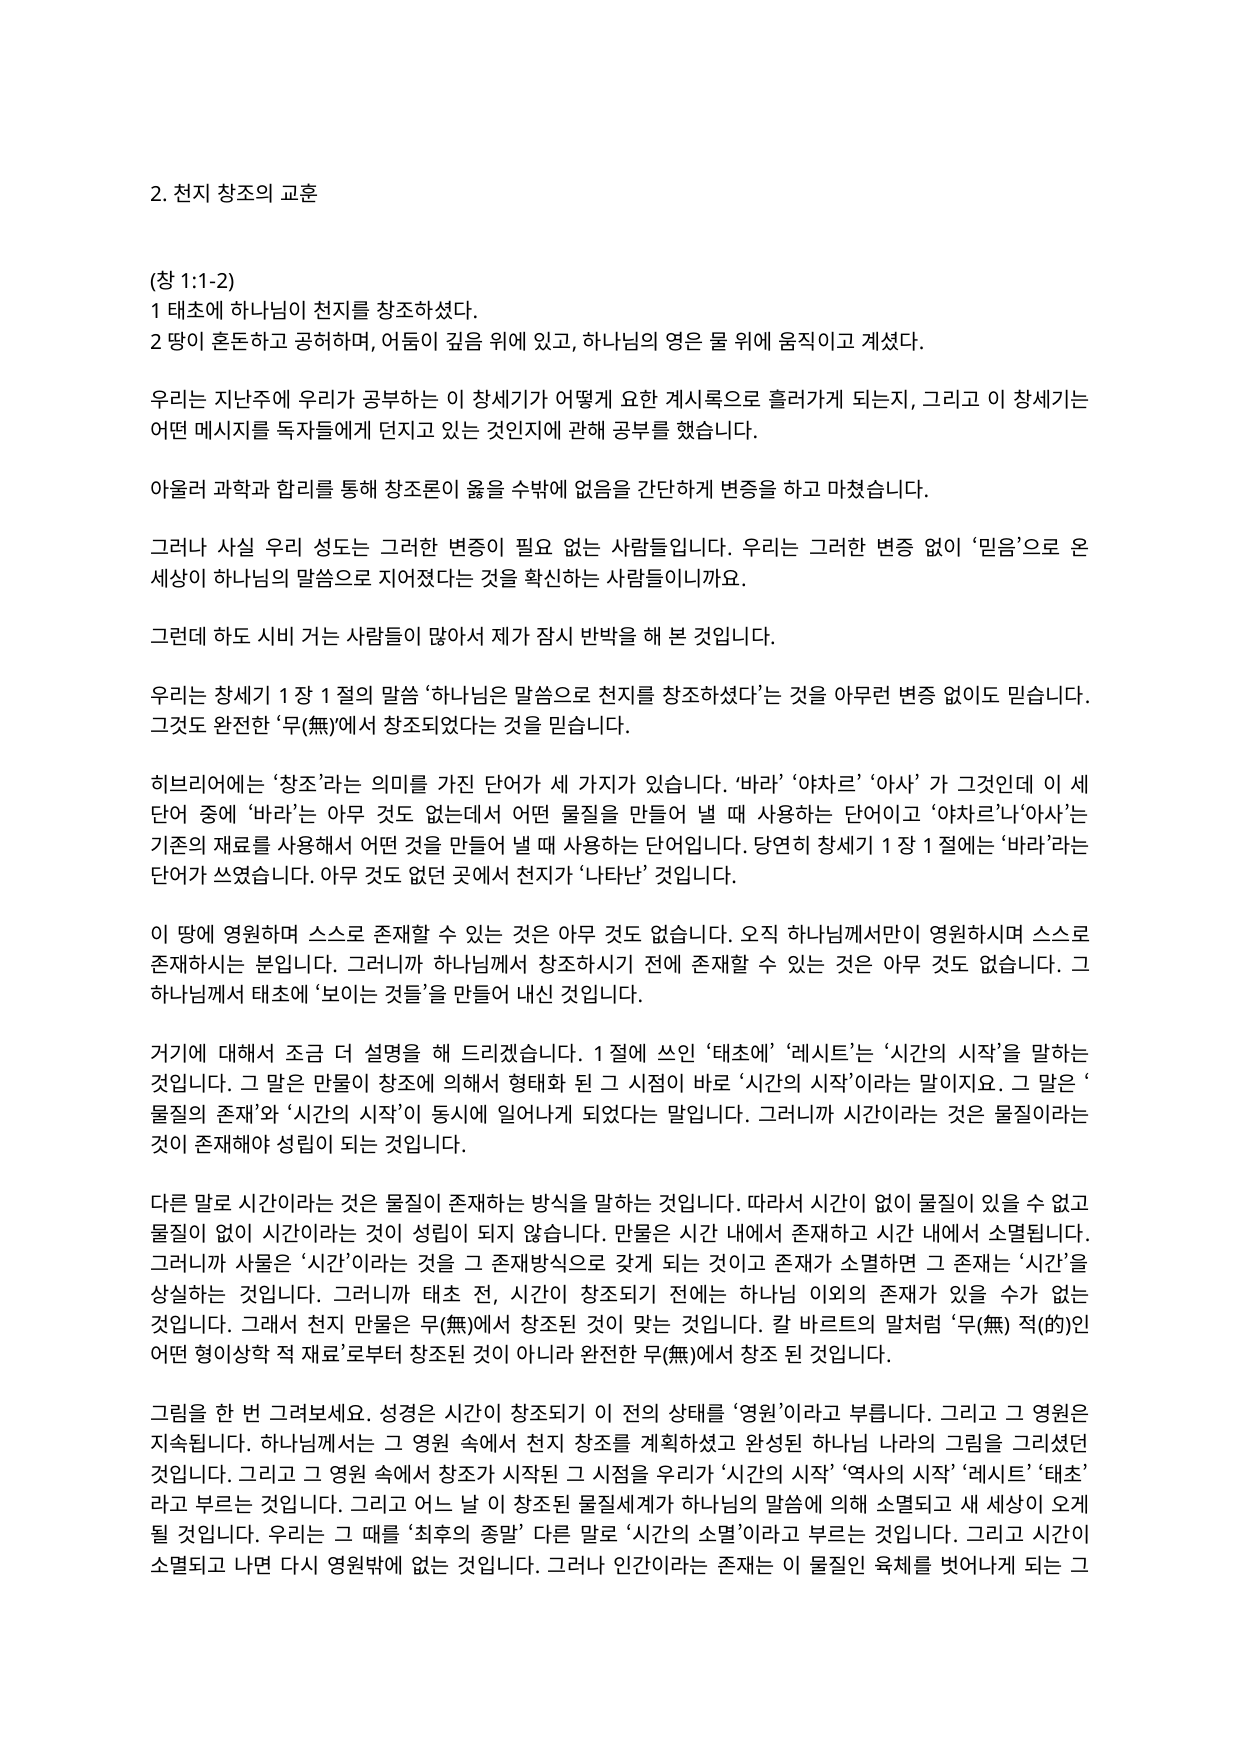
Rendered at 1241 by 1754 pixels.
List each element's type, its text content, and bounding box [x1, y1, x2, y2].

text 그런데 하도 시비 거는 사람들이 많아서 제가 잠시 반박을 해 본 것입니다. [150, 621, 1090, 651]
text 거기에 대해서 조금 더 설명을 해 드리겠습니다. 1절에 쓰인 ‘태초에’ ‘레시트’는 ‘시간의 시작’을 말하는 것입니다. 그 말은 만물이 창조에 의해서 형태화 된 그 시점이 바로 ‘시간의 시작’이라는 말이지요. 그 말은 ‘물질의 존재’와 ‘시간의 시작’이 동시에 일어나게 되었다는 말입니다. 그러니까 시간이라는 것은 물질이라는 것이 존재해야 성립이 되는 것입니다. [150, 1037, 1090, 1159]
text 우리는 지난주에 우리가 공부하는 이 창세기가 어떻게 요한 계시록으로 흘러가게 되는지, 그리고 이 창세기는 어떤 메시지를 독자들에게 던지고 있는 것인지에 관해 공부를 했습니다. [150, 384, 1090, 444]
text 아울러 과학과 합리를 통해 창조론이 옳을 수밖에 없음을 간단하게 변증을 하고 마쳤습니다. [150, 473, 1090, 503]
text 그러나 사실 우리 성도는 그러한 변증이 필요 없는 사람들입니다. 우리는 그러한 변증 없이 ‘믿음’으로 온 세상이 하나님의 말씀으로 지어졌다는 것을 확신하는 사람들이니까요. [150, 532, 1090, 592]
text 1 태초에 하나님이 천지를 창조하셨다. [150, 295, 1090, 325]
text 2 땅이 혼돈하고 공허하며, 어둠이 깊음 위에 있고, 하나님의 영은 물 위에 움직이고 계셨다. [150, 325, 1090, 355]
text 이 땅에 영원하며 스스로 존재할 수 있는 것은 아무 것도 없습니다. 오직 하나님께서만이 영원하시며 스스로 존재하시는 분입니다. 그러니까 하나님께서 창조하시기 전에 존재할 수 있는 것은 아무 것도 없습니다. 그 하나님께서 태초에 ‘보이는 것들’을 만들어 내신 것입니다. [150, 918, 1090, 1009]
text 히브리어에는 ‘창조’라는 의미를 가진 단어가 세 가지가 있습니다. ‘바라’ ‘야차르’ ‘아사’ 가 그것인데 이 세 단어 중에 ‘바라’는 아무 것도 없는데서 어떤 물질을 만들어 낼 때 사용하는 단어이고 ‘야차르’나‘아사’는 기존의 재료를 사용해서 어떤 것을 만들어 낼 때 사용하는 단어입니다. 당연히 창세기 1장 1절에는 ‘바라’라는 단어가 쓰였습니다. 아무 것도 없던 곳에서 천지가 ‘나타난’ 것입니다. [150, 768, 1090, 889]
text 우리는 창세기 1장 1절의 말씀 ‘하나님은 말씀으로 천지를 창조하셨다’는 것을 아무런 변증 없이도 믿습니다. 그것도 완전한 ‘무(無)’에서 창조되었다는 것을 믿습니다. [150, 679, 1090, 740]
text 다른 말로 시간이라는 것은 물질이 존재하는 방식을 말하는 것입니다. 따라서 시간이 없이 물질이 있을 수 없고 물질이 없이 시간이라는 것이 성립이 되지 않습니다. 만물은 시간 내에서 존재하고 시간 내에서 소멸됩니다. 그러니까 사물은 ‘시간’이라는 것을 그 존재방식으로 갖게 되는 것이고 존재가 소멸하면 그 존재는 ‘시간’을 상실하는 것입니다. 그러니까 태초 전, 시간이 창조되기 전에는 하나님 이외의 존재가 있을 수가 없는 것입니다. 그래서 천지 만물은 무(無)에서 창조된 것이 맞는 것입니다. 칼 바르트의 말처럼 ‘무(無) 적(的)인 어떤 형이상학 적 재료’로부터 창조된 것이 아니라 완전한 무(無)에서 창조 된 것입니다. [150, 1187, 1090, 1369]
text (창1:1‐2) [150, 264, 1090, 295]
text 2. 천지 창조의 교훈 [150, 177, 1090, 207]
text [150, 1397, 1090, 1579]
